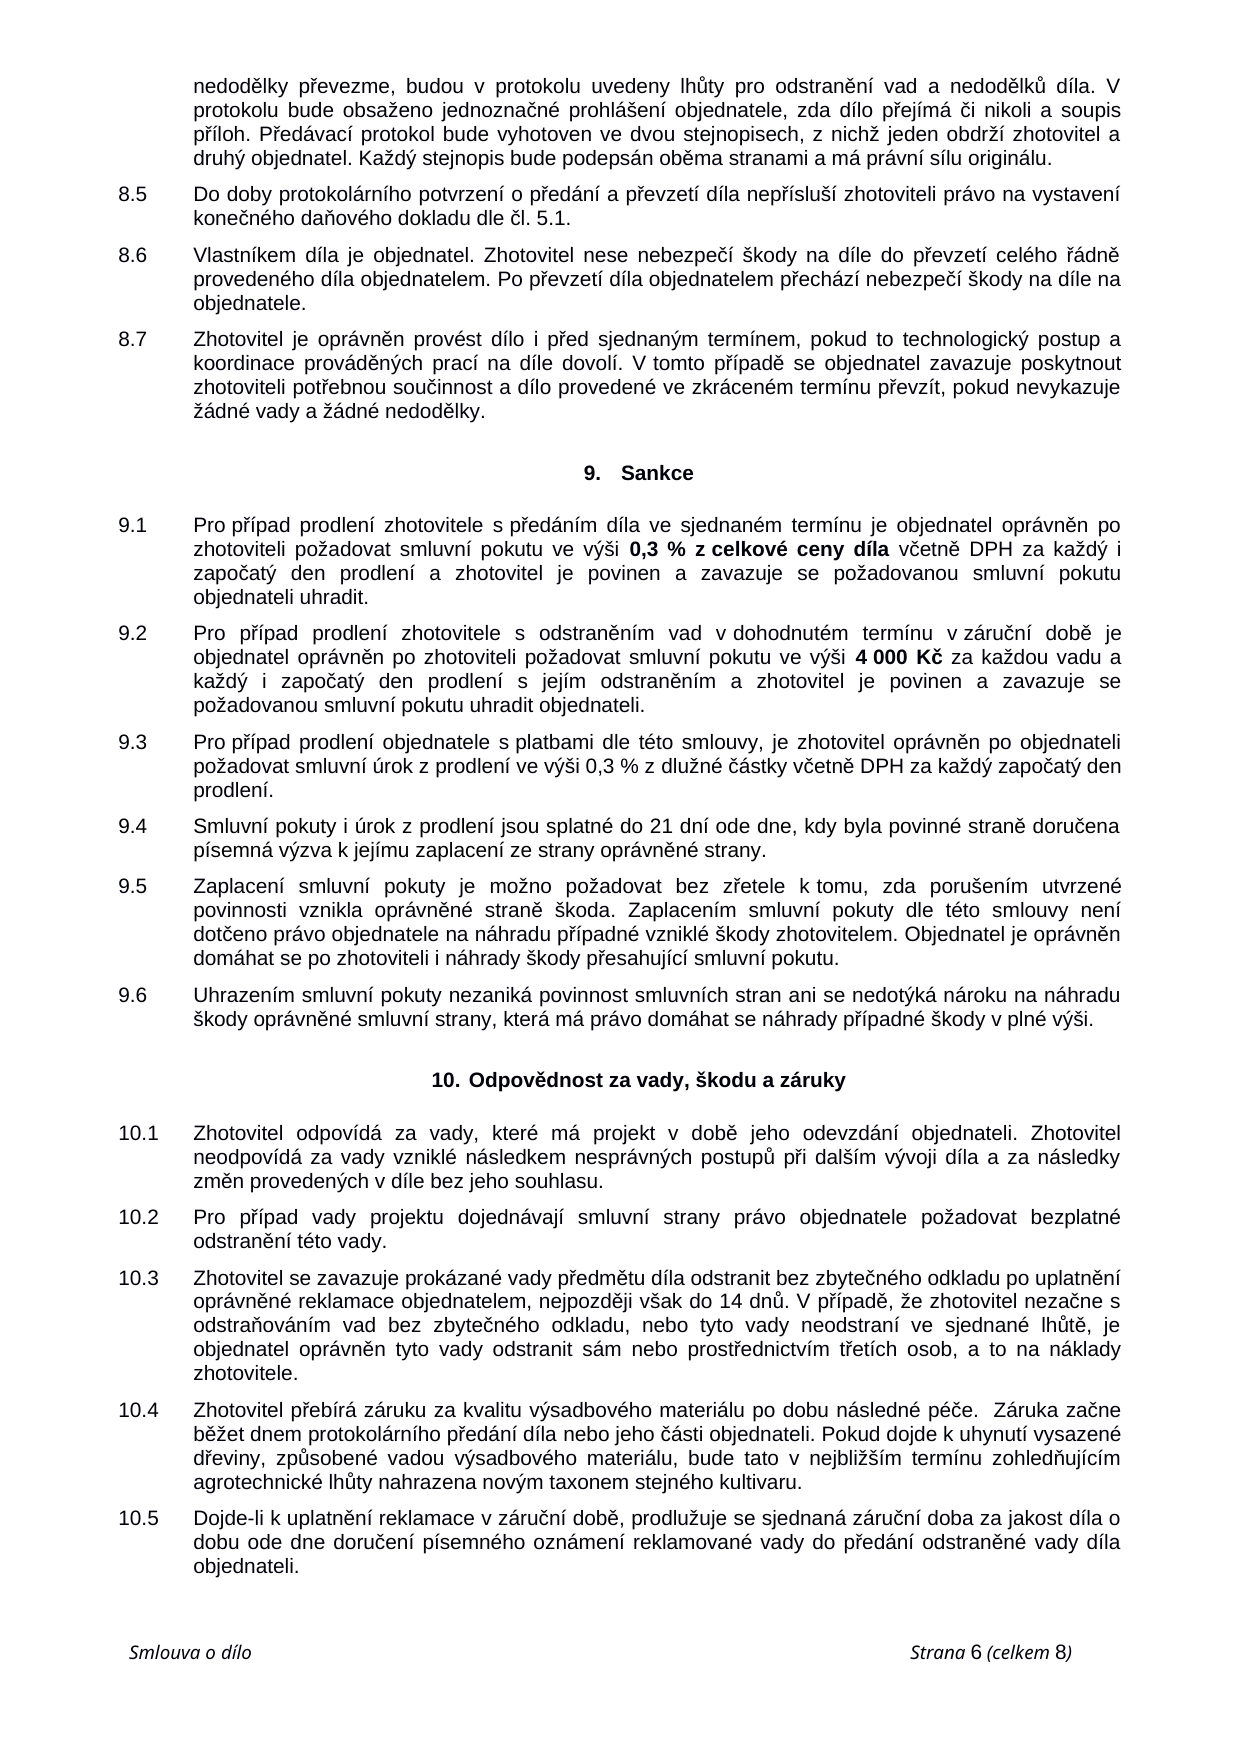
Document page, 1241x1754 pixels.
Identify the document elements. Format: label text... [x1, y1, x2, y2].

list Dojde-li k uplatnění reklamace v záruční době, prodlužuje se sjednaná záruční doba za jakost díla o dobu ode dne doručení písemného oznámení reklamované vady do předání odstraněné vady díla objednateli. [118, 1506, 1122, 1578]
list Zhotovitel se zavazuje prokázané vady předmětu díla odstranit bez zbytečného odkladu po uplatnění oprávněné reklamace objednatelem, nejpozději však do 14 dnů. V případě, že zhotovitel nezačne s odstraňováním vad bez zbytečného odkladu, nebo tyto vady neodstraní ve sjednané lhůtě, je objednatel oprávněn tyto vady odstranit sám nebo prostřednictvím třetích osob, a to na náklady zhotovitele. [118, 1265, 1122, 1385]
list Smluvní pokuty i úrok z prodlení jsou splatné do 21 dní ode dne, kdy byla povinné straně doručena písemná výzva k jejímu zaplacení ze strany oprávněné strany. [118, 814, 1122, 862]
list Pro případ prodlení zhotovitele s odstraněním vad v dohodnutém termínu v záruční době je objednatel oprávněn po zhotoviteli požadovat smluvní pokutu ve výši 4 000 Kč za každou vadu a každý i započatý den prodlení s jejím odstraněním a zhotovitel je povinen a zavazuje se požadovanou smluvní pokutu uhradit objednateli. [118, 621, 1122, 717]
list Pro případ prodlení zhotovitele s předáním díla ve sjednaném termínu je objednatel oprávněn po zhotoviteli požadovat smluvní pokutu ve výši 0,3 % z celkové ceny díla včetně DPH za každý i započatý den prodlení a zhotovitel je povinen a zavazuje se požadovanou smluvní pokutu objednateli uhradit. [118, 513, 1122, 609]
list Pro případ prodlení objednatele s platbami dle této smlouvy, je zhotovitel oprávněn po objednateli požadovat smluvní úrok z prodlení ve výši 0,3 % z dlužné částky včetně DPH za každý započatý den prodlení. [118, 729, 1122, 801]
list Zaplacení smluvní pokuty je možno požadovat bez zřetele k tomu, zda porušením utvrzené povinnosti vznikla oprávněné straně škoda. Zaplacením smluvní pokuty dle této smlouvy není dotčeno právo objednatele na náhradu případné vzniklé škody zhotovitelem. Objednatel je oprávněn domáhat se po zhotoviteli i náhrady škody přesahující smluvní pokutu. [118, 874, 1122, 970]
list Uhrazením smluvní pokuty nezaniká povinnost smluvních stran ani se nedotýká nároku na náhradu škody oprávněné smluvní strany, která má právo domáhat se náhrady případné škody v plné výši. [118, 983, 1122, 1031]
list Odpovědnost za vady, škodu a záruky [155, 1068, 1122, 1092]
list Vlastníkem díla je objednatel. Zhotovitel nese nebezpečí škody na díle do převzetí celého řádně provedeného díla objednatelem. Po převzetí díla objednatelem přechází nebezpečí škody na díle na objednatele. [118, 243, 1122, 314]
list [118, 74, 1122, 170]
list Do doby protokolárního potvrzení o předání a převzetí díla nepřísluší zhotoviteli právo na vystavení konečného daňového dokladu dle čl. 5.1. [118, 182, 1122, 230]
list Zhotovitel je oprávněn provést dílo i před sjednaným termínem, pokud to technologický postup a koordinace prováděných prací na díle dovolí. V tomto případě se objednatel zavazuje poskytnout zhotoviteli potřebnou součinnost a dílo provedené ve zkráceném termínu převzít, pokud nevykazuje žádné vady a žádné nedodělky. [118, 327, 1122, 423]
list Pro případ vady projektu dojednávají smluvní strany právo objednatele požadovat bezplatné odstranění této vady. [118, 1205, 1122, 1253]
list Zhotovitel odpovídá za vady, které má projekt v době jeho odevzdání objednateli. Zhotovitel neodpovídá za vady vzniklé následkem nesprávných postupů při dalším vývoji díla a za následky změn provedených v díle bez jeho souhlasu. [118, 1121, 1122, 1192]
list Zhotovitel přebírá záruku za kvalitu výsadbového materiálu po dobu následné péče. Záruka začne běžet dnem protokolárního předání díla nebo jeho části objednateli. Pokud dojde k uhynutí vysazené dřeviny, způsobené vadou výsadbového materiálu, bude tato v nejbližším termínu zohledňujícím agrotechnické lhůty nahrazena novým taxonem stejného kultivaru. [118, 1398, 1122, 1493]
list Sankce [155, 460, 1122, 484]
